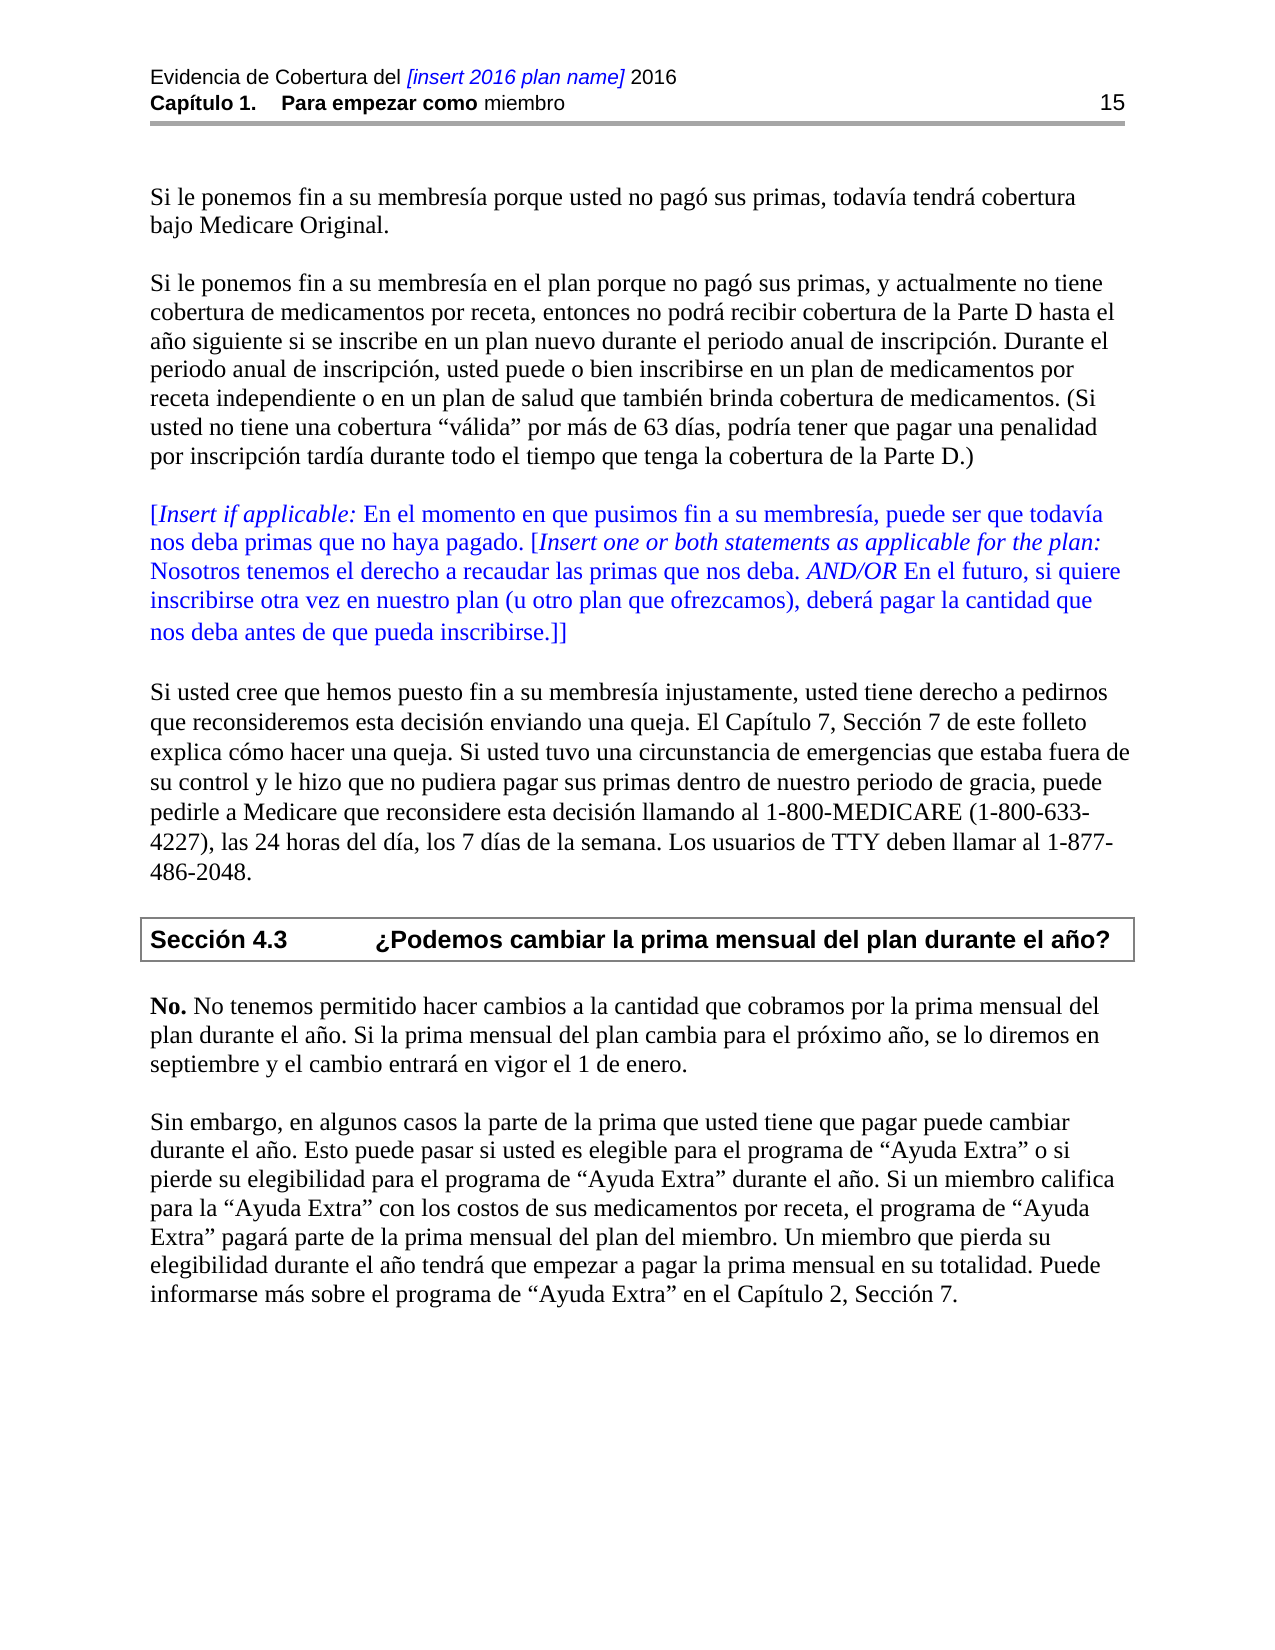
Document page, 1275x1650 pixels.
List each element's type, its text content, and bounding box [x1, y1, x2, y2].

text Sin embargo, en algunos casos la parte de la prima que usted tiene que pagar puede cambiar durante el año. Esto puede pasar si usted es elegible para el programa de “Ayuda Extra” o si pierde su elegibilidad para el programa de “Ayuda Extra” durante el año. Si un miembro califica para la “Ayuda Extra” con los costos de sus medicamentos por receta, el programa de “Ayuda Extra” pagará parte de la prima mensual del plan del miembro. Un miembro que pierda su elegibilidad durante el año tendrá que empezar a pagar la prima mensual en su totalidad. Puede informarse más sobre el programa de “Ayuda Extra” en el Capítulo 2, Sección 7. [150, 1107, 1125, 1308]
text No. No tenemos permitido hacer cambios a la cantidad que cobramos por la prima mensual del plan durante el año. Si la prima mensual del plan cambia para el próximo año, se lo diremos en septiembre y el cambio entrará en vigor el 1 de enero. [150, 991, 1125, 1078]
text Si le ponemos fin a su membresía en el plan porque no pagó sus primas, y actualmente no tiene cobertura de medicamentos por receta, entonces no podrá recibir cobertura de la Parte D hasta el año siguiente si se inscribe en un plan nuevo durante el periodo anual de inscripción. Durante el periodo anual de inscripción, usted puede o bien inscribirse en un plan de medicamentos por receta independiente o en un plan de salud que también brinda cobertura de medicamentos. (Si usted no tiene una cobertura “válida” por más de 63 días, podría tener que pagar una penalidad por inscripción tardía durante todo el tiempo que tenga la cobertura de la Parte D.) [150, 268, 1125, 469]
subtitle Sección 4.3 ¿Podemos cambiar la prima mensual del plan durante el año? [142, 919, 1133, 960]
text Si le ponemos fin a su membresía porque usted no pagó sus primas, todavía tendrá cobertura bajo Medicare Original. [150, 182, 1125, 239]
subtitle Si usted cree que hemos puesto fin a su membresía injustamente, usted tiene derecho a pedirnos que reconsideremos esta decisión enviando una queja. El Capítulo 7, Sección 7 de este folleto explica cómo hacer una queja. Si usted tuvo una circunstancia de emergencias que estaba fuera de su control y le hizo que no pudiera pagar sus primas dentro de nuestro periodo de gracia, puede pedirle a Medicare que reconsidere esta decisión llamando al 1-800-MEDICARE (1-800-633-4227), las 24 horas del día, los 7 días de la semana. Los usuarios de TTY deben llamar al 1-877-486-2048. [150, 677, 1134, 886]
text [Insert if applicable: En el momento en que pusimos fin a su membresía, puede ser que todavía nos deba primas que no haya pagado. [Insert one or both statements as applicable for the plan: Nosotros tenemos el derecho a recaudar las primas que nos deba. AND/OR En el futuro, si quiere inscribirse otra vez en nuestro plan (u otro plan que ofrezcamos), deberá pagar la cantidad que nos deba antes de que pueda inscribirse.]] [150, 499, 1125, 648]
